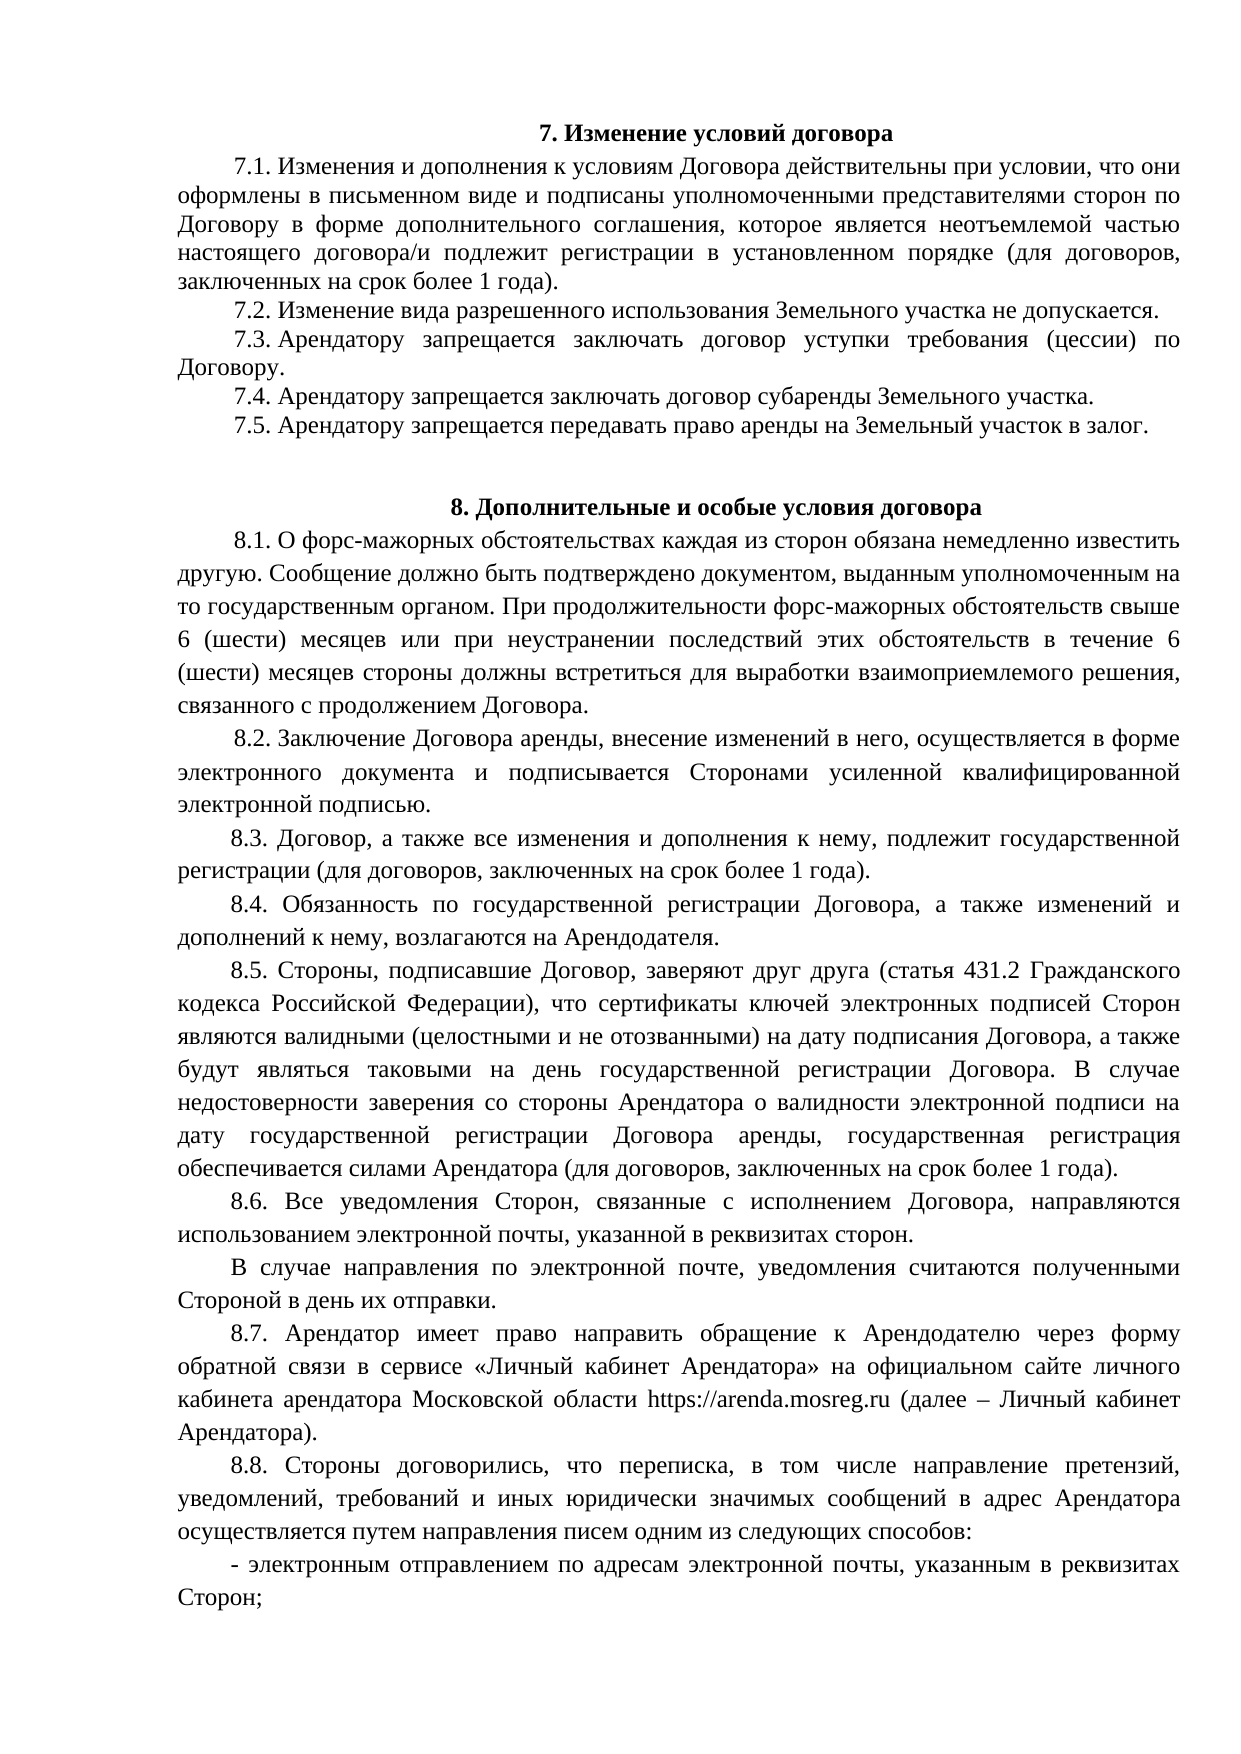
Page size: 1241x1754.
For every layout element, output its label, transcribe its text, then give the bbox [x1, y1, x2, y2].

text 8.3. Договор, а также все изменения и дополнения к нему, подлежит государственной регистрации (для договоров, заключенных на срок более 1 года). [177, 823, 1181, 884]
text 7.5. Арендатору запрещается передавать право аренды на Земельный участок в залог. [177, 410, 1181, 439]
text 8.8. Стороны договорились, что переписка, в том числе направление претензий, уведомлений, требований и иных юридически значимых сообщений в адрес Арендатора осуществляется путем направления писем одним из следующих способов: [177, 1450, 1181, 1545]
text 8.6. Все уведомления Сторон, связанные с исполнением Договора, направляются использованием электронной почты, указанной в реквизитах сторон. [177, 1186, 1181, 1248]
text 8.1. О форс-мажорных обстоятельствах каждая из сторон обязана немедленно известить другую. Сообщение должно быть подтверждено документом, выданным уполномоченным на то государственным органом. При продолжительности форс-мажорных обстоятельств свыше 6 (шести) месяцев или при неустранении последствий этих обстоятельств в течение 6 (шести) месяцев стороны должны встретиться для выработки взаимоприемлемого решения, связанного с продолжением Договора. [177, 525, 1181, 719]
text 8.2. Заключение Договора аренды, внесение изменений в него, осуществляется в форме электронного документа и подписывается Сторонами усиленной квалифицированной электронной подписью. [177, 723, 1181, 818]
text 7.4. Арендатору запрещается заключать договор субаренды Земельного участка. [177, 381, 1181, 410]
text 7.2. Изменение вида разрешенного использования Земельного участка не допускается. [177, 295, 1181, 324]
text 8.7. Арендатор имеет право направить обращение к Арендодателю через форму обратной связи в сервисе «Личный кабинет Арендатора» на официальном сайте личного кабинета арендатора Московской области https://arenda.mosreg.ru (далее – Личный кабинет Арендатора). [177, 1318, 1181, 1446]
text 8.5. Стороны, подписавшие Договор, заверяют друг друга (статья 431.2 Гражданского кодекса Российской Федерации), что сертификаты ключей электронных подписей Сторон являются валидными (целостными и не отозванными) на дату подписания Договора, а также будут являться таковыми на день государственной регистрации Договора. В случае недостоверности заверения со стороны Арендатора о валидности электронной подписи на дату государственной регистрации Договора аренды, государственная регистрация обеспечивается силами Арендатора (для договоров, заключенных на срок более 1 года). [177, 955, 1181, 1182]
text 7. Изменение условий договора [177, 118, 1181, 147]
text - электронным отправлением по адресам электронной почты, указанным в реквизитах Сторон; [177, 1549, 1181, 1611]
text В случае направления по электронной почте, уведомления считаются полученными Стороной в день их отправки. [177, 1252, 1181, 1314]
text 7.3. Арендатору запрещается заключать договор уступки требования (цессии) по Договору. [177, 324, 1181, 381]
text 8. Дополнительные и особые условия договора [177, 492, 1181, 521]
text 8.4. Обязанность по государственной регистрации Договора, а также изменений и дополнений к нему, возлагаются на Арендодателя. [177, 889, 1181, 950]
text 7.1. Изменения и дополнения к условиям Договора действительны при условии, что они оформлены в письменном виде и подписаны уполномоченными представителями сторон по Договору в форме дополнительного соглашения, которое является неотъемлемой частью настоящего договора/и подлежит регистрации в установленном порядке (для договоров, заключенных на срок более 1 года). [177, 151, 1181, 295]
